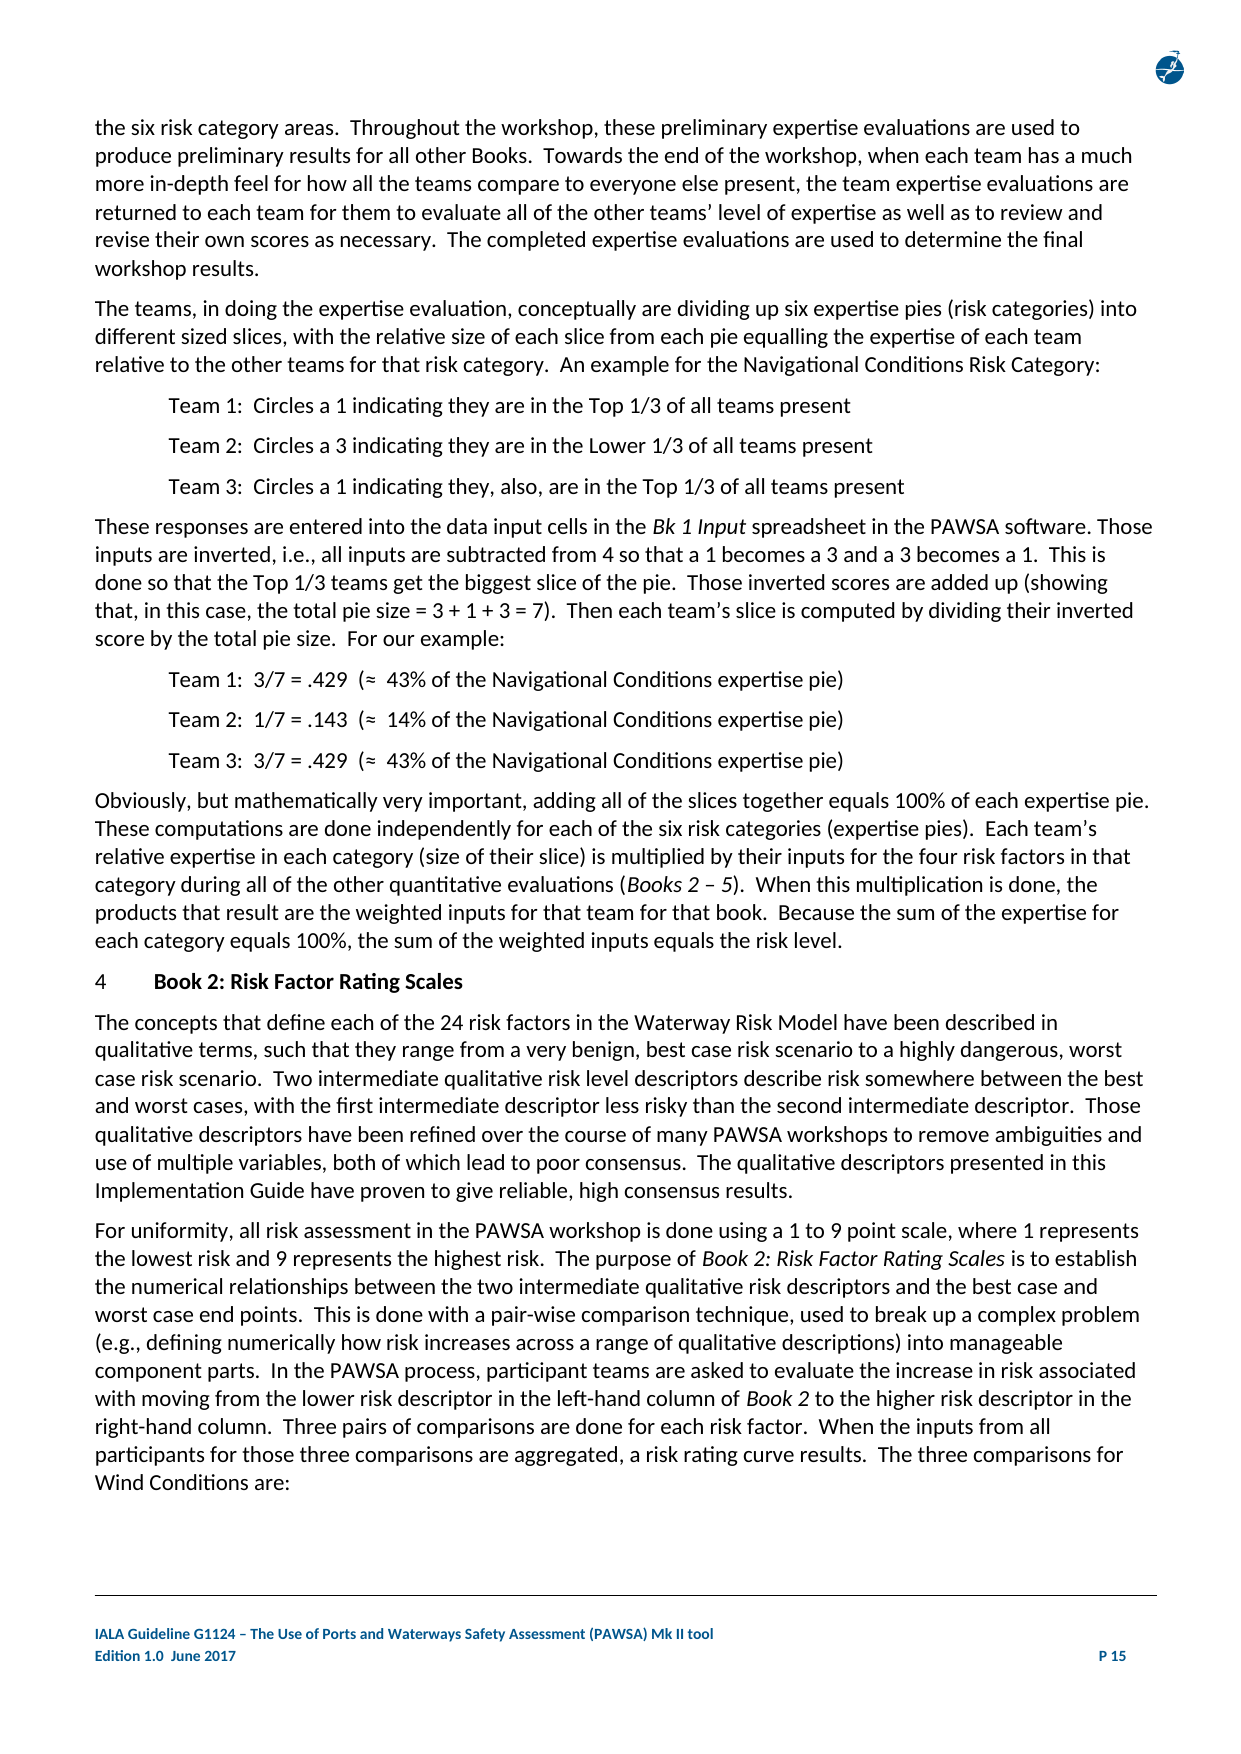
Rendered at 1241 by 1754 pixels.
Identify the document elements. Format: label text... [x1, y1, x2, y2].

text Team 2: 1/7 = .143 (≈ 14% of the Navigational Conditions expertise pie) [94, 705, 1157, 733]
text Obviously, but mathematically very important, adding all of the slices together equals 100% of each expertise pie. These computations are done independently for each of the six risk categories (expertise pies). Each team’s relative expertise in each category (size of their slice) is multiplied by their inputs for the four risk factors in that category during all of the other quantitative evaluations (Books 2 – 5). When this multiplication is done, the products that result are the weighted inputs for that team for that book. Because the sum of the expertise for each category equals 100%, the sum of the weighted inputs equals the risk level. [94, 786, 1157, 954]
text Team 1: 3/7 = .429 (≈ 43% of the Navigational Conditions expertise pie) [94, 665, 1157, 693]
text Team 3: Circles a 1 indicating they, also, are in the Top 1/3 of all teams present [94, 472, 1157, 500]
text Team 1: Circles a 1 indicating they are in the Top 1/3 of all teams present [94, 391, 1157, 419]
text The concepts that define each of the 24 risk factors in the Waterway Risk Model have been described in qualitative terms, such that they range from a very benign, best case risk scenario to a highly dangerous, worst case risk scenario. Two intermediate qualitative risk level descriptors describe risk somewhere between the best and worst cases, with the first intermediate descriptor less risky than the second intermediate descriptor. Those qualitative descriptors have been refined over the course of many PAWSA workshops to remove ambiguities and use of multiple variables, both of which lead to poor consensus. The qualitative descriptors presented in this Implementation Guide have proven to give reliable, high consensus results. [94, 1008, 1157, 1204]
picture [1124, 0, 1241, 119]
text These responses are entered into the data input cells in the Bk 1 Input spreadsheet in the PAWSA software. Those inputs are inverted, i.e., all inputs are subtracted from 4 so that a 1 becomes a 3 and a 3 becomes a 1. This is done so that the Top 1/3 teams get the biggest slice of the pie. Those inverted scores are added up (showing that, in this case, the total pie size = 3 + 1 + 3 = 7). Then each team’s slice is computed by dividing their inverted score by the total pie size. For our example: [94, 512, 1157, 652]
text The teams, in doing the expertise evaluation, conceptually are dividing up six expertise pies (risk categories) into different sized slices, with the relative size of each slice from each pie equalling the expertise of each team relative to the other teams for that risk category. An example for the Navigational Conditions Risk Category: [94, 294, 1157, 378]
text For uniformity, all risk assessment in the PAWSA workshop is done using a 1 to 9 point scale, where 1 represents the lowest risk and 9 represents the highest risk. The purpose of Book 2: Risk Factor Rating Scales is to establish the numerical relationships between the two intermediate qualitative risk descriptors and the best case and worst case end points. This is done with a pair-wise comparison technique, used to break up a complex problem (e.g., defining numerically how risk increases across a range of qualitative descriptions) into manageable component parts. In the PAWSA process, participant teams are asked to evaluate the increase in risk associated with moving from the lower risk descriptor in the left-hand column of Book 2 to the higher risk descriptor in the right-hand column. Three pairs of comparisons are done for each risk factor. When the inputs from all participants for those three comparisons are aggregated, a risk rating curve results. The three comparisons for Wind Conditions are: [94, 1216, 1157, 1496]
list Book 2: Risk Factor Rating Scales [94, 967, 1157, 995]
text Team 3: 3/7 = .429 (≈ 43% of the Navigational Conditions expertise pie) [94, 746, 1157, 774]
text Team 2: Circles a 3 indicating they are in the Lower 1/3 of all teams present [94, 431, 1157, 459]
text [94, 113, 1157, 282]
